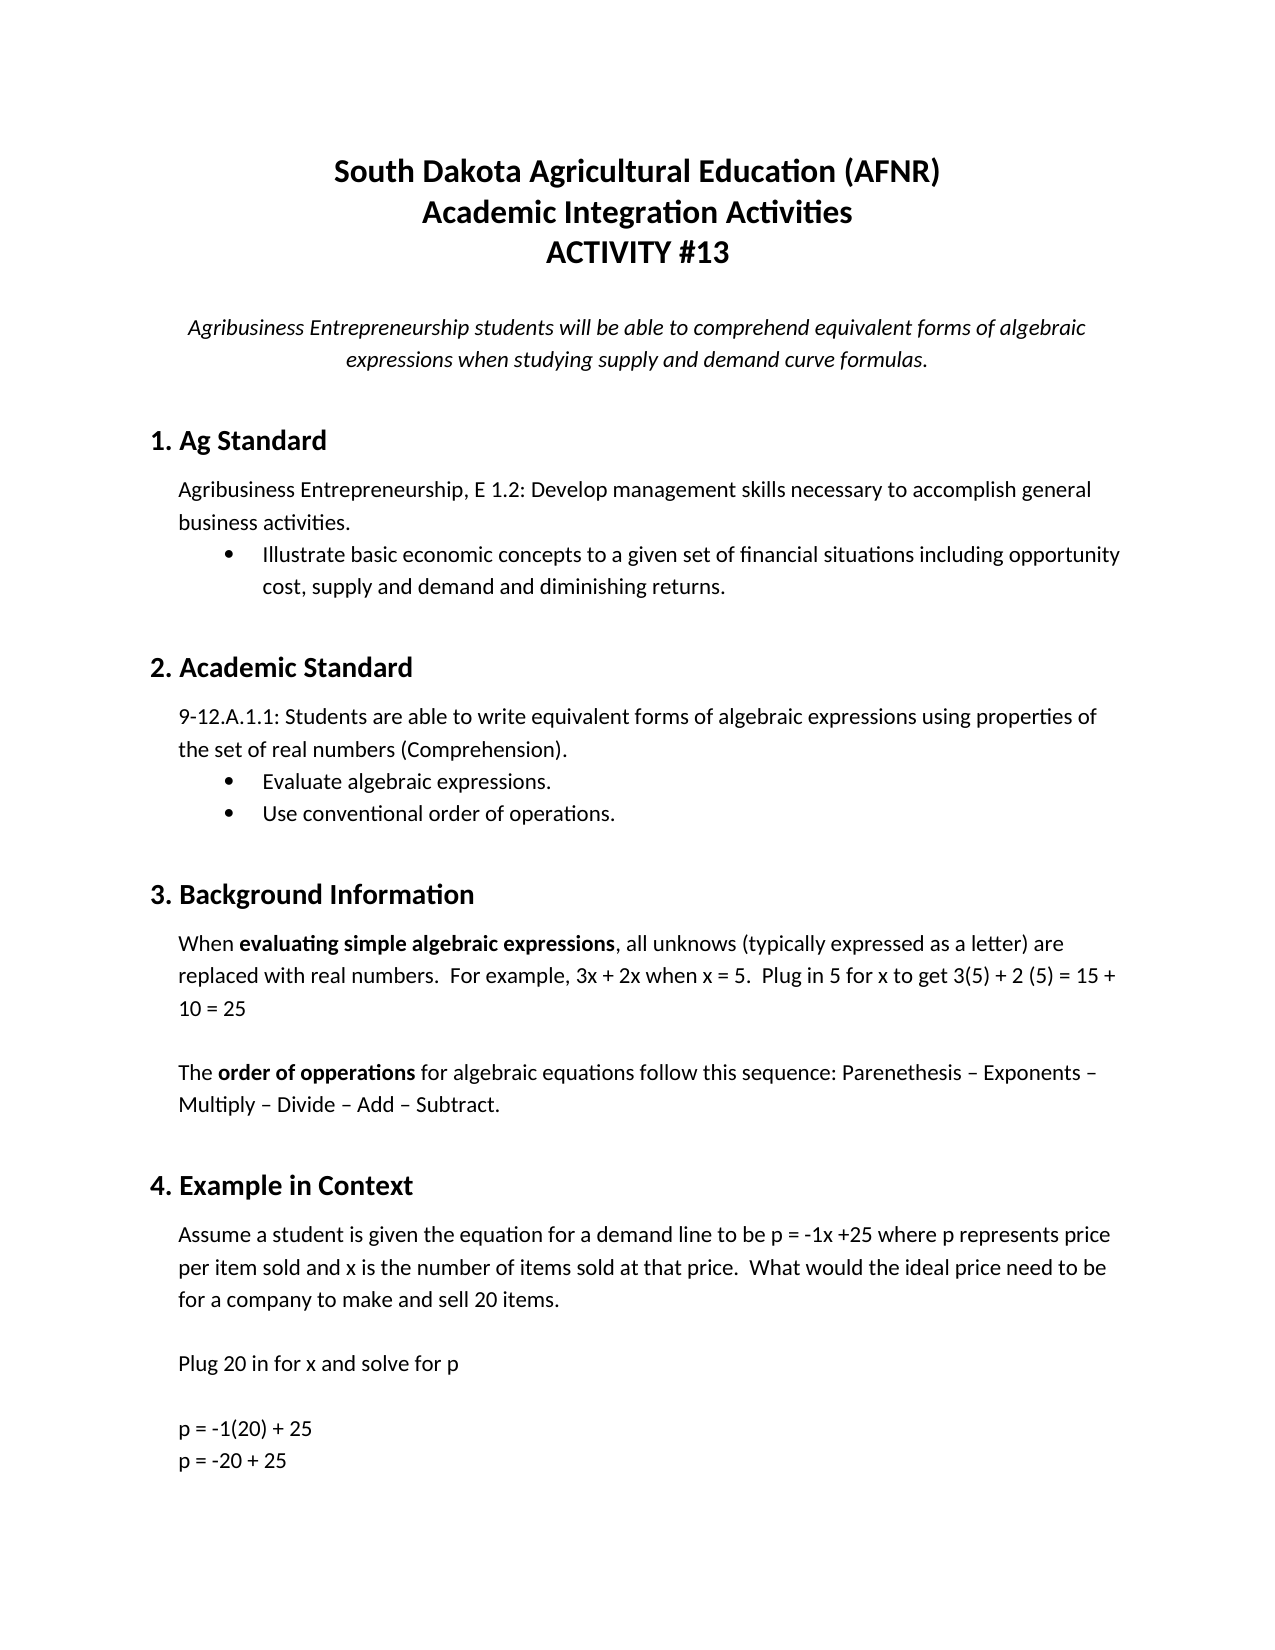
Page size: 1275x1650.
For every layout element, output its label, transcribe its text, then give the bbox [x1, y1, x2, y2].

text 9-12.A.1.1: Students are able to write equivalent forms of algebraic expressions using properties of the set of real numbers (Comprehension). [178, 702, 1125, 763]
text 2. Academic Standard [150, 649, 1125, 685]
text Plug 20 in for x and solve for p [178, 1349, 1125, 1377]
text Agribusiness Entrepreneurship students will be able to comprehend equivalent forms of algebraic expressions when studying supply and demand curve formulas. [150, 313, 1125, 373]
text Assume a student is given the equation for a demand line to be p = -1x +25 where p represents price per item sold and x is the number of items sold at that price. What would the ideal price need to be for a company to make and sell 20 items. [178, 1221, 1125, 1313]
list Use conventional order of operations. [225, 799, 1125, 827]
text The order of opperations for algebraic equations follow this sequence: Parenethesis – Exponents – Multiply – Divide – Add – Subtract. [178, 1058, 1125, 1118]
text Academic Integration Activities [150, 191, 1125, 231]
text Agribusiness Entrepreneurship, E 1.2: Develop management skills necessary to accomplish general business activities. [178, 476, 1125, 536]
text South Dakota Agricultural Education (AFNR) [150, 150, 1125, 191]
list Illustrate basic economic concepts to a given set of financial situations including opportunity cost, supply and demand and diminishing returns. [225, 540, 1125, 600]
text 3. Background Information [150, 876, 1125, 912]
text ACTIVITY #13 [150, 231, 1125, 272]
text p = -20 + 25 [178, 1446, 1125, 1474]
text When evaluating simple algebraic expressions, all unknows (typically expressed as a letter) are replaced with real numbers. For example, 3x + 2x when x = 5. Plug in 5 for x to get 3(5) + 2 (5) = 15 + 10 = 25 [178, 929, 1125, 1022]
text 4. Example in Context [150, 1167, 1125, 1203]
list Evaluate algebraic expressions. [225, 767, 1125, 795]
text p = -1(20) + 25 [178, 1414, 1125, 1442]
text 1. Ag Standard [150, 422, 1125, 458]
